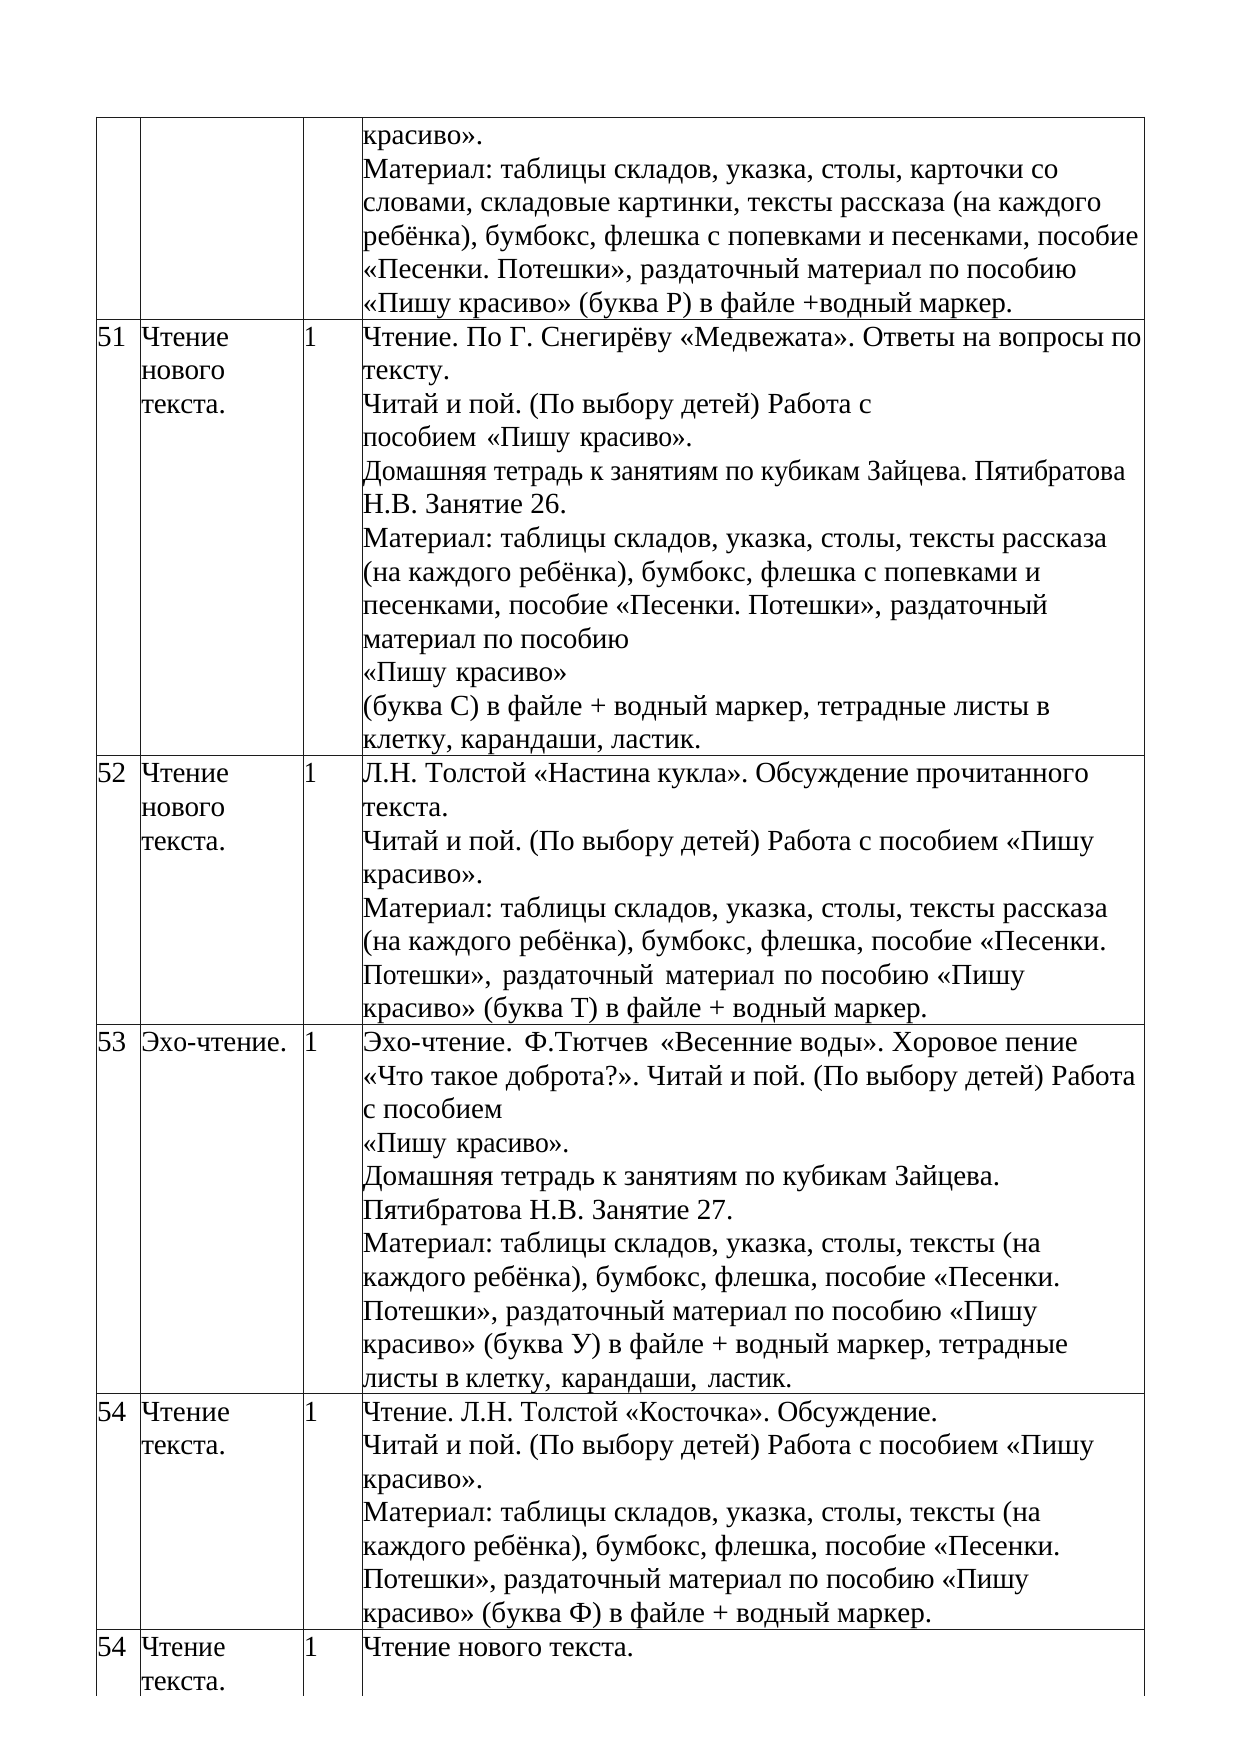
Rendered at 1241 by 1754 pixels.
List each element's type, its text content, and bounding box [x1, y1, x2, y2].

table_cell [363, 118, 1144, 318]
table_cell 1 [304, 1025, 362, 1393]
table_cell Чтение текста. [141, 1630, 303, 1696]
table_cell 52 [97, 756, 140, 1024]
table_cell 54 [97, 1630, 140, 1696]
table_cell 2 [304, 118, 362, 318]
table_cell Чтение нового текста. [363, 1630, 1144, 1696]
table_cell Чтение. По Г. Снегирёву «Медвежата». Ответы на вопросы по тексту. Читай и пой. (По выбору детей) Работа с пособием «Пишу красиво». Домашняя тетрадь к занятиям по кубикам Зайцева. Пятибратова Н.В. Занятие 26. Материал: таблицы складов, указка, столы, тексты рассказа (на каждого ребёнка), бумбокс, флешка с попевками и песенками, пособие «Песенки. Потешки», раздаточный материал по пособию «Пишу красиво» (буква С) в файле + водный маркер, тетрадные листы в клетку, карандаши, ластик. [363, 320, 1144, 755]
table_cell 54 [97, 1394, 140, 1629]
table_cell Чтение текста. [141, 1394, 303, 1629]
table_cell Эхо-чтение. Ф.Тютчев «Весенние воды». Хоровое пение «Что такое доброта?». Читай и пой. (По выбору детей) Работа с пособием «Пишу красиво». Домашняя тетрадь к занятиям по кубикам Зайцева. Пятибратова Н.В. Занятие 27. Материал: таблицы складов, указка, столы, тексты (на каждого ребёнка), бумбокс, флешка, пособие «Песенки. Потешки», раздаточный материал по пособию «Пишу красиво» (буква У) в файле + водный маркер, тетрадные листы в клетку, карандаши, ластик. [363, 1025, 1144, 1393]
table_cell 1 [304, 1630, 362, 1696]
table_cell 53 [97, 1025, 140, 1393]
table_cell Чтение нового текста. [141, 756, 303, 1024]
table_cell 1 [304, 320, 362, 755]
table_cell 51 [97, 320, 140, 755]
table_cell Эхо-чтение. [141, 1025, 303, 1393]
table_cell Л.Н. Толстой «Настина кукла». Обсуждение прочитанного текста. Читай и пой. (По выбору детей) Работа с пособием «Пишу красиво». Материал: таблицы складов, указка, столы, тексты рассказа (на каждого ребёнка), бумбокс, флешка, пособие «Песенки. Потешки», раздаточный материал по пособию «Пишу красиво» (буква Т) в файле + водный маркер. [363, 756, 1144, 1024]
table_cell Чтение. Л.Н. Толстой «Косточка». Обсуждение. Читай и пой. (По выбору детей) Работа с пособием «Пишу красиво». Материал: таблицы складов, указка, столы, тексты (на каждого ребёнка), бумбокс, флешка, пособие «Песенки. Потешки», раздаточный материал по пособию «Пишу красиво» (буква Ф) в файле + водный маркер. [363, 1394, 1144, 1629]
table_cell 50 [97, 118, 140, 318]
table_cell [141, 118, 303, 318]
table_cell Чтение нового текста. [141, 320, 303, 755]
table_cell 1 [304, 1394, 362, 1629]
table_cell 1 [304, 756, 362, 1024]
